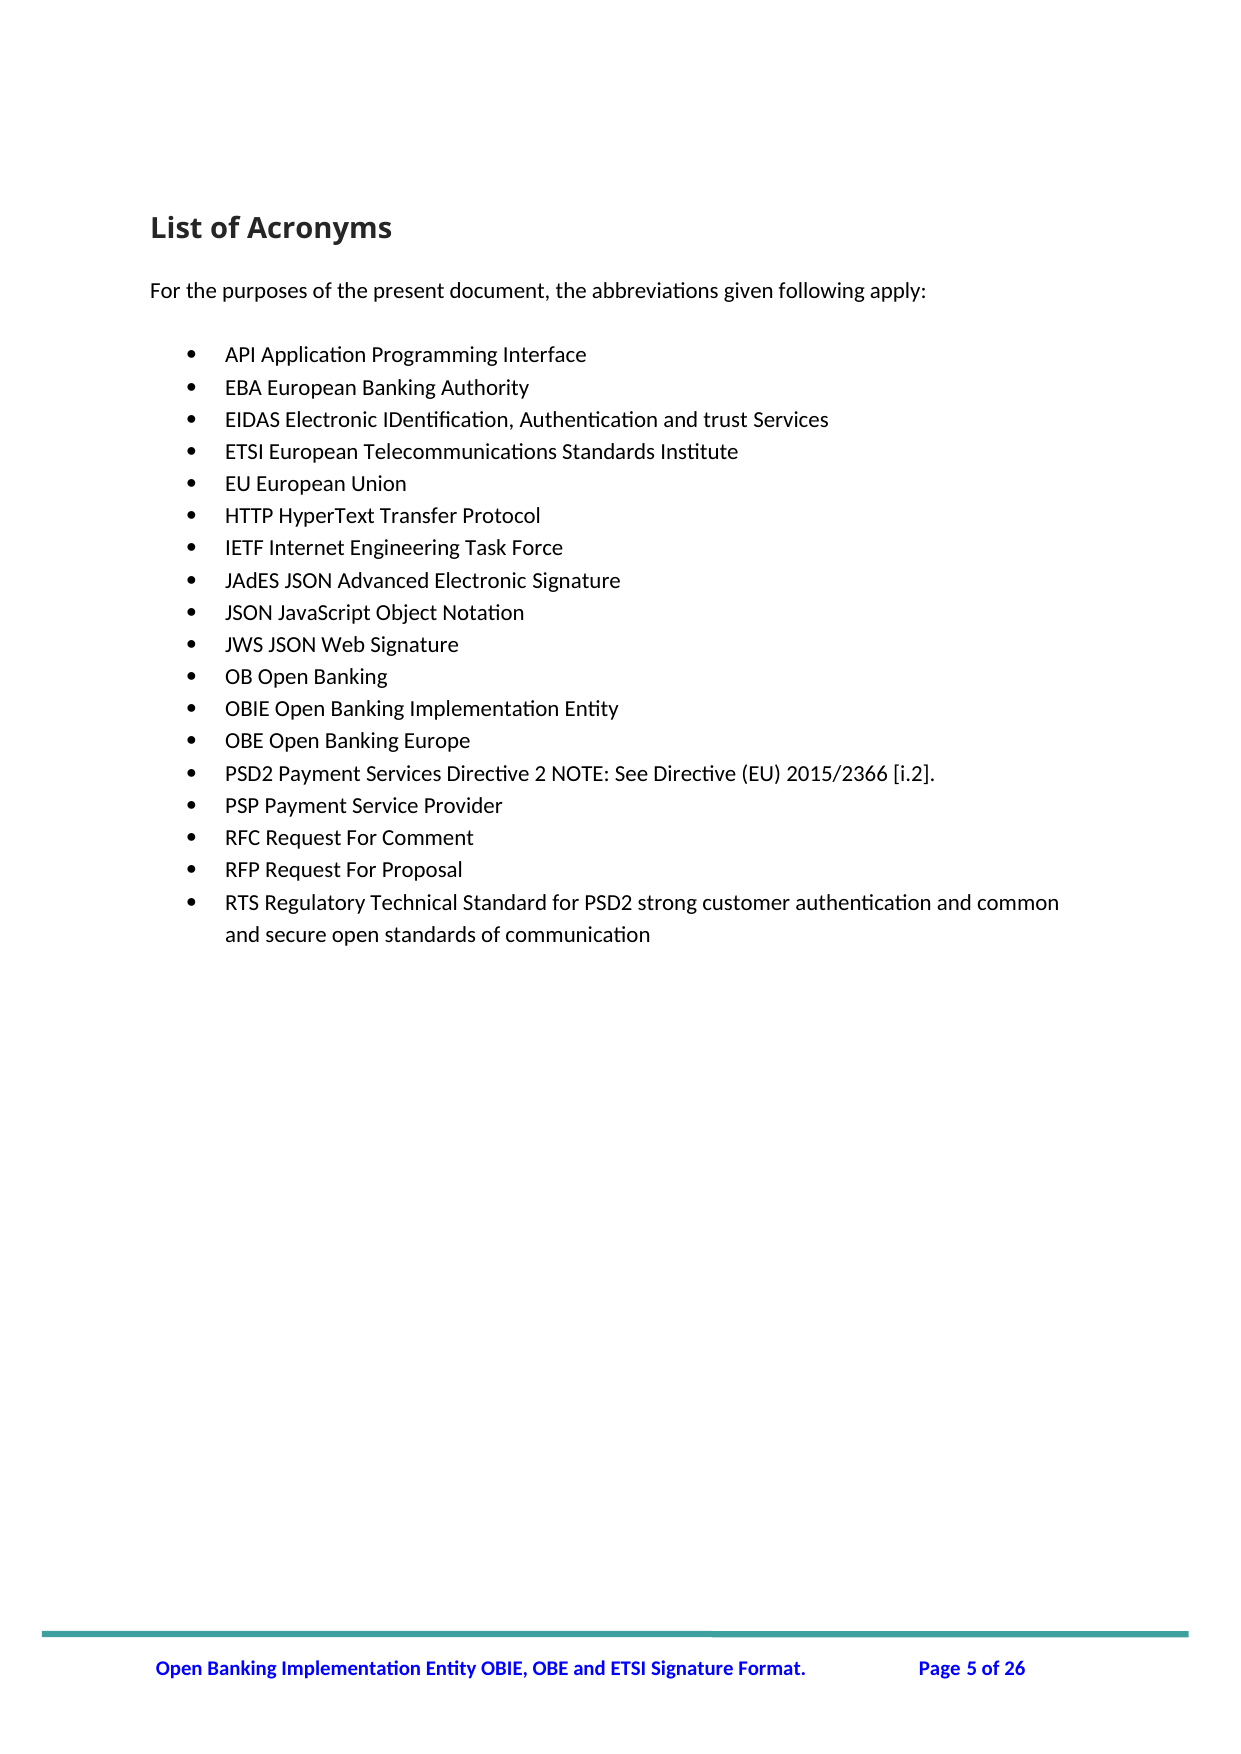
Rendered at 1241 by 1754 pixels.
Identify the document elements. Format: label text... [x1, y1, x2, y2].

list JSON JavaScript Object Notation [187, 598, 1090, 626]
list PSD2 Payment Services Directive 2 NOTE: See Directive (EU) 2015/2366 [i.2]. [187, 759, 1090, 787]
list OB Open Banking [187, 662, 1090, 690]
list RFP Request For Proposal [187, 855, 1090, 883]
list OBE Open Banking Europe [187, 727, 1090, 755]
list PSP Payment Service Provider [187, 791, 1090, 819]
list RTS Regulatory Technical Standard for PSD2 strong customer authentication and common and secure open standards of communication [187, 888, 1090, 948]
list EIDAS Electronic IDentification, Authentication and trust Services [187, 405, 1090, 433]
list JWS JSON Web Signature [187, 630, 1090, 658]
list ETSI European Telecommunications Standards Institute [187, 437, 1090, 465]
subtitle List of Acronyms [150, 208, 1090, 247]
list OBIE Open Banking Implementation Entity [187, 694, 1090, 722]
list EU European Union [187, 469, 1090, 497]
text For the purposes of the present document, the abbreviations given following apply: [150, 276, 1090, 304]
list IETF Internet Engineering Task Force [187, 533, 1090, 562]
list API Application Programming Interface [187, 340, 1090, 368]
list JAdES JSON Advanced Electronic Signature [187, 566, 1090, 594]
list HTTP HyperText Transfer Protocol [187, 501, 1090, 529]
list RFC Request For Comment [187, 823, 1090, 851]
list EBA European Banking Authority [187, 373, 1090, 401]
